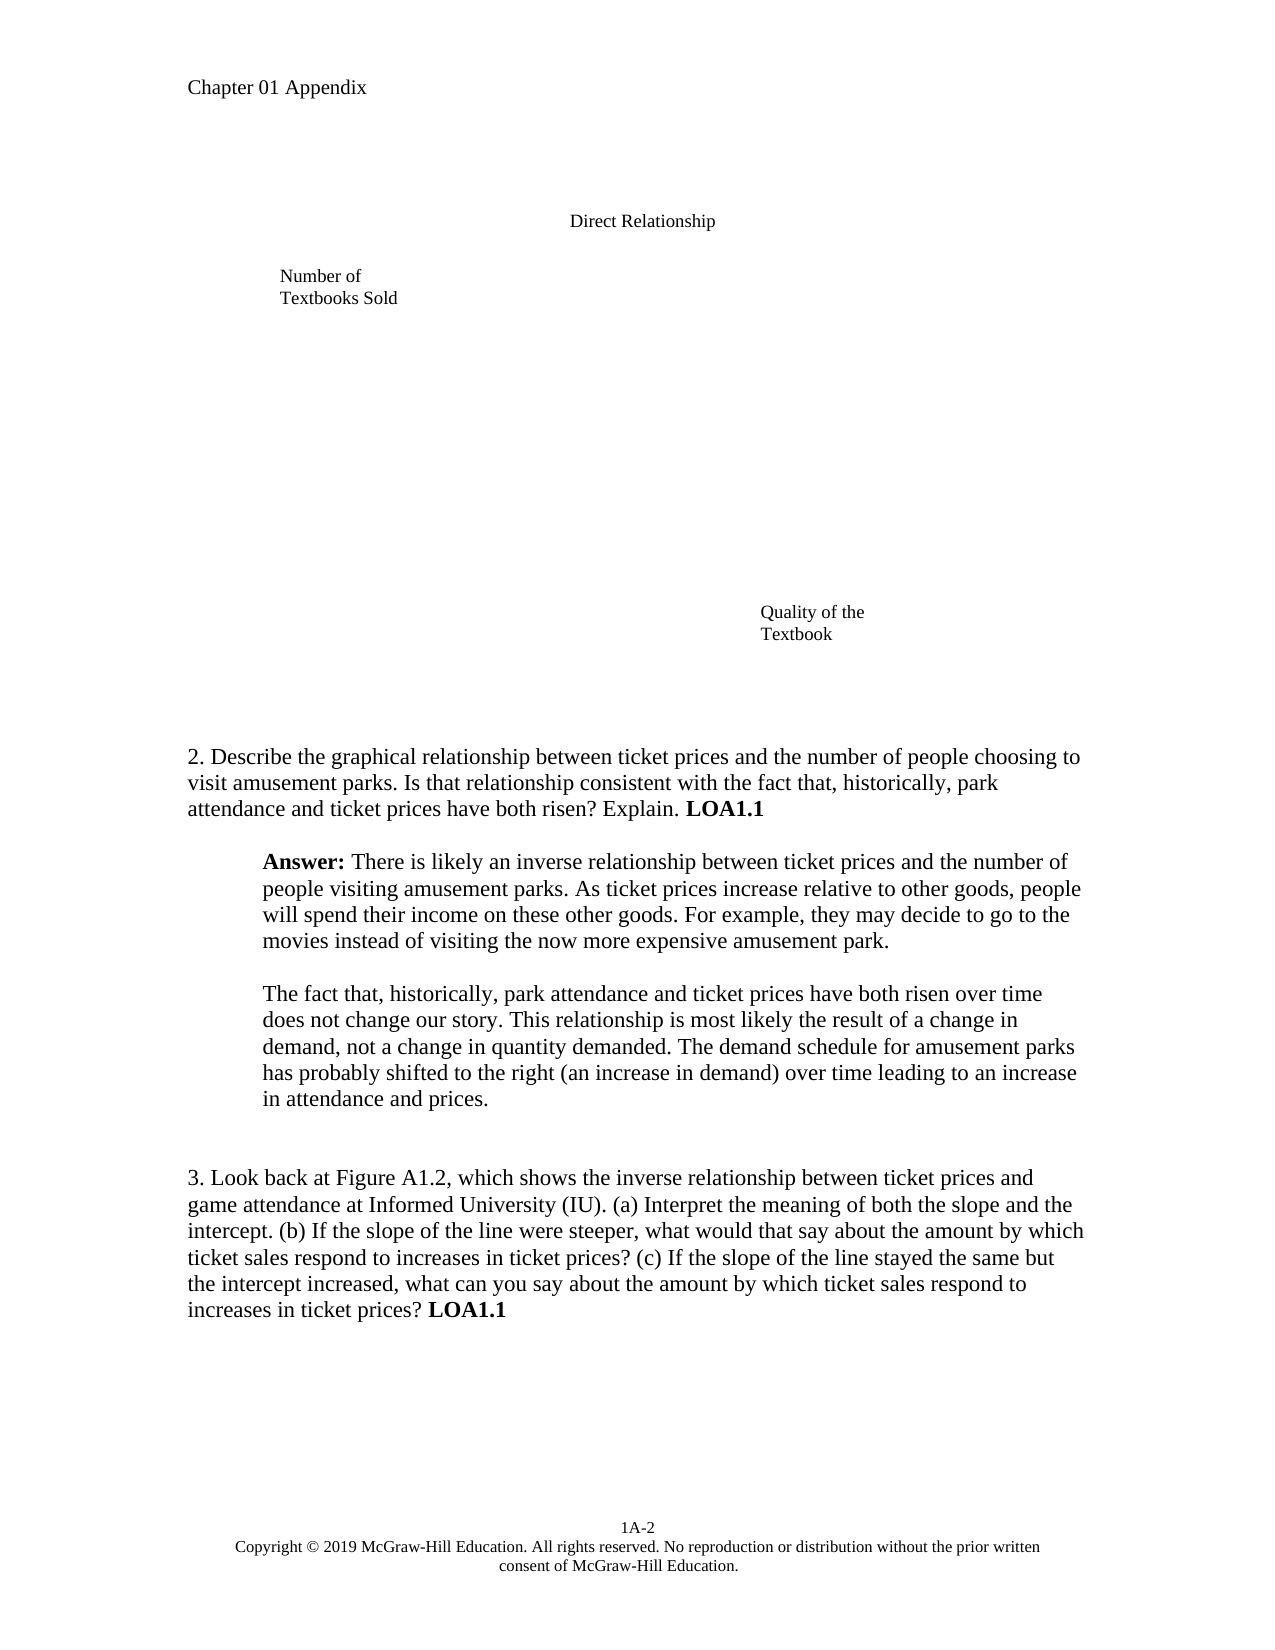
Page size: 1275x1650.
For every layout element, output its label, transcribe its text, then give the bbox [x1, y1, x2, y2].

text 2. Describe the graphical relationship between ticket prices and the number of people choosing to visit amusement parks. Is that relationship consistent with the fact that, historically, park attendance and ticket prices have both risen? Explain. LOA1.1 [187, 743, 1087, 822]
text Answer: There is likely an inverse relationship between ticket prices and the number of people visiting amusement parks. As ticket prices increase relative to other goods, people will spend their income on these other goods. For example, they may decide to go to the movies instead of visiting the now more expensive amusement park. [262, 848, 1087, 954]
text 3. Look back at Figure A1.2, which shows the inverse relationship between ticket prices and game attendance at Informed University (IU). (a) Interpret the meaning of both the slope and the intercept. (b) If the slope of the line were steeper, what would that say about the amount by which ticket sales respond to increases in ticket prices? (c) If the slope of the line stayed the same but the intercept increased, what can you say about the amount by which ticket sales respond to increases in ticket prices? LOA1.1 [187, 1164, 1087, 1323]
text The fact that, historically, park attendance and ticket prices have both risen over time does not change our story. This relationship is most likely the result of a change in demand, not a change in quantity demanded. The demand schedule for amusement parks has probably shifted to the right (an increase in demand) over time leading to an increase in attendance and prices. [262, 980, 1087, 1112]
